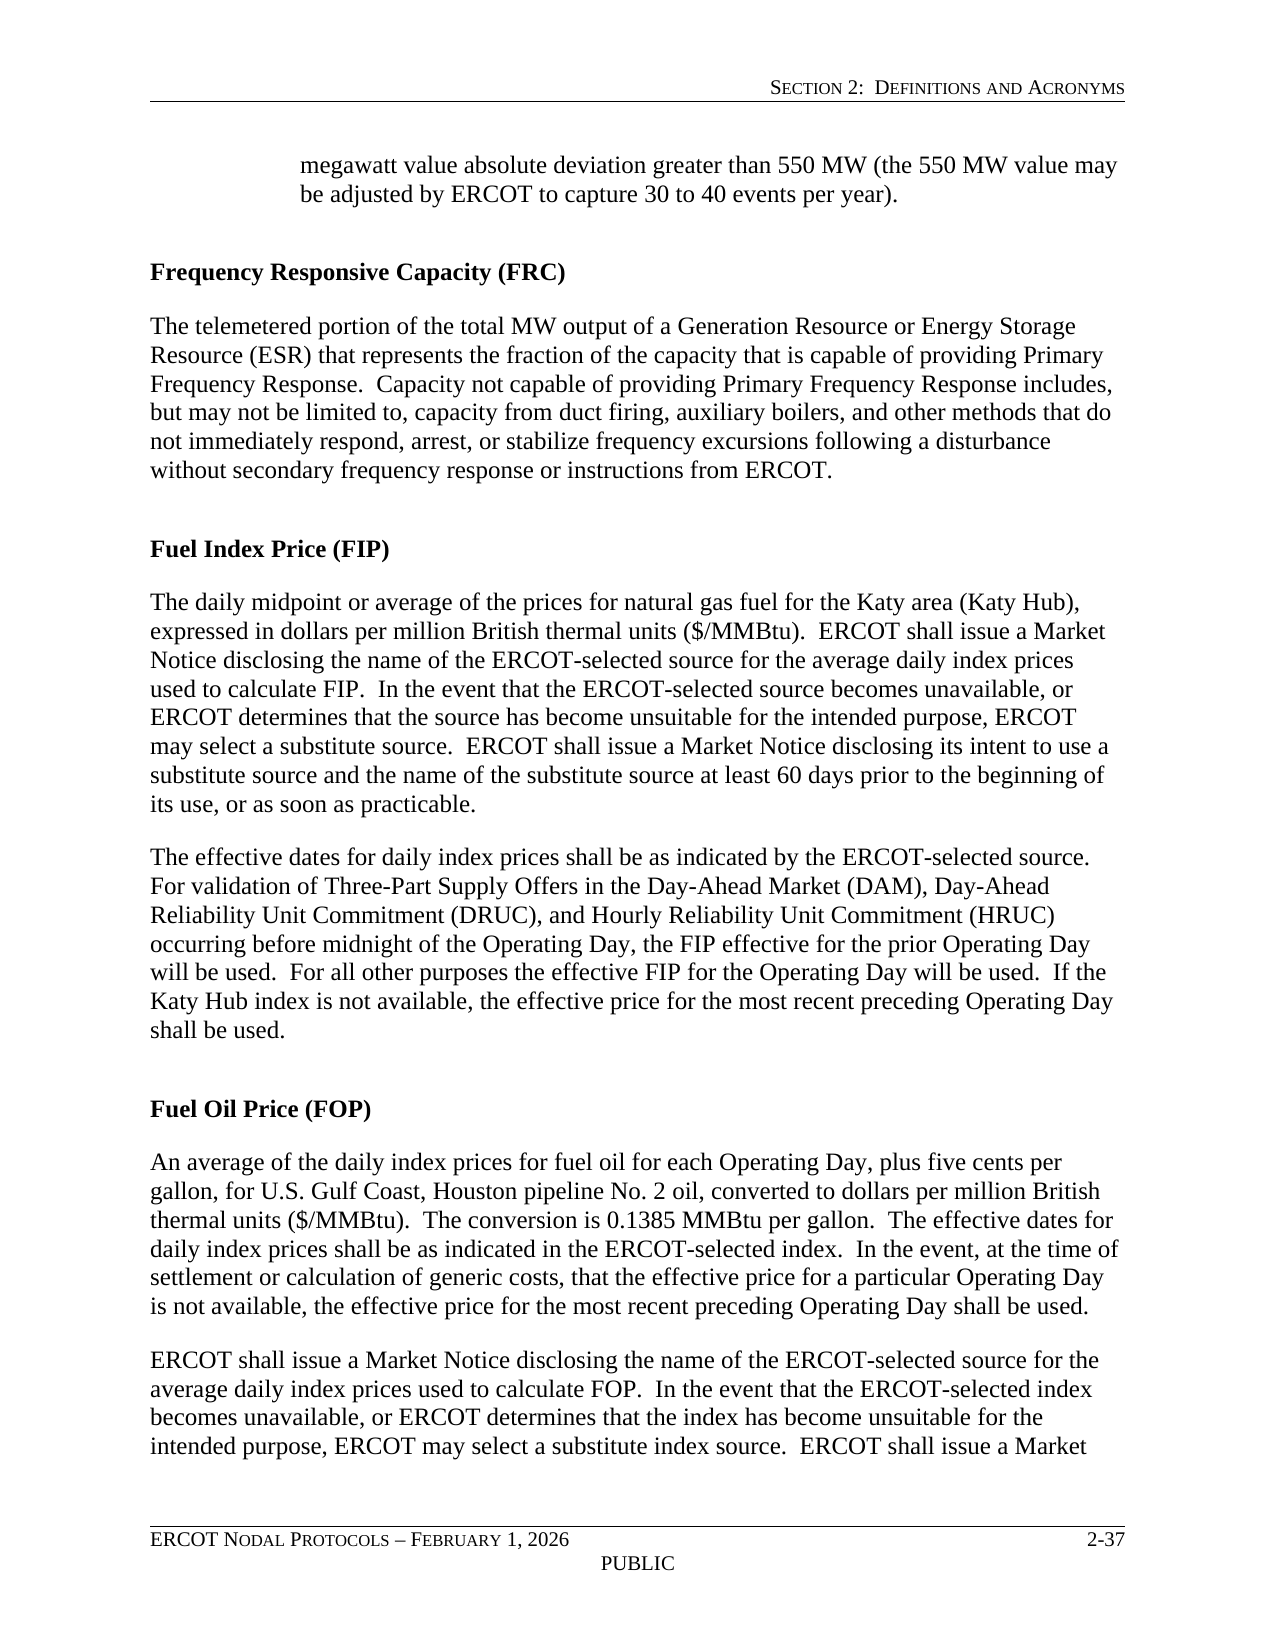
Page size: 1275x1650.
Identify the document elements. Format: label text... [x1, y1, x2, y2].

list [150, 1345, 1125, 1460]
text The telemetered portion of the total MW output of a Generation Resource or Energy Storage Resource (ESR) that represents the fraction of the capacity that is capable of providing Primary Frequency Response. Capacity not capable of providing Primary Frequency Response includes, but may not be limited to, capacity from duct firing, auxiliary boilers, and other methods that do not immediately respond, arrest, or stabilize frequency excursions following a disturbance without secondary frequency response or instructions from ERCOT. [150, 311, 1125, 484]
text The daily midpoint or average of the prices for natural gas fuel for the Katy area (Katy Hub), expressed in dollars per million British thermal units ($/MMBtu). ERCOT shall issue a Market Notice disclosing the name of the ERCOT-selected source for the average daily index prices used to calculate FIP. In the event that the ERCOT-selected source becomes unavailable, or ERCOT determines that the source has become unsuitable for the intended purpose, ERCOT may select a substitute source. ERCOT shall issue a Market Notice disclosing its intent to use a substitute source and the name of the substitute source at least 60 days prior to the beginning of its use, or as soon as practicable. [150, 587, 1125, 817]
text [225, 150, 1125, 207]
text Frequency Responsive Capacity (FRC) [150, 257, 1125, 286]
text Fuel Index Price (FIP) [150, 534, 1125, 562]
list An average of the daily index prices for fuel oil for each Operating Day, plus five cents per gallon, for U.S. Gulf Coast, Houston pipeline No. 2 oil, converted to dollars per million British thermal units ($/MMBtu). The conversion is 0.1385 MMBtu per gallon. The effective dates for daily index prices shall be as indicated in the ERCOT-selected index. In the event, at the time of settlement or calculation of generic costs, that the effective price for a particular Operating Day is not available, the effective price for the most recent preceding Operating Day shall be used. [150, 1147, 1125, 1320]
text Fuel Oil Price (FOP) [150, 1094, 1125, 1122]
text The effective dates for daily index prices shall be as indicated by the ERCOT-selected source. For validation of Three-Part Supply Offers in the Day-Ahead Market (DAM), Day-Ahead Reliability Unit Commitment (DRUC), and Hourly Reliability Unit Commitment (HRUC) occurring before midnight of the Operating Day, the FIP effective for the prior Operating Day will be used. For all other purposes the effective FIP for the Operating Day will be used. If the Katy Hub index is not available, the effective price for the most recent preceding Operating Day shall be used. [150, 842, 1125, 1044]
